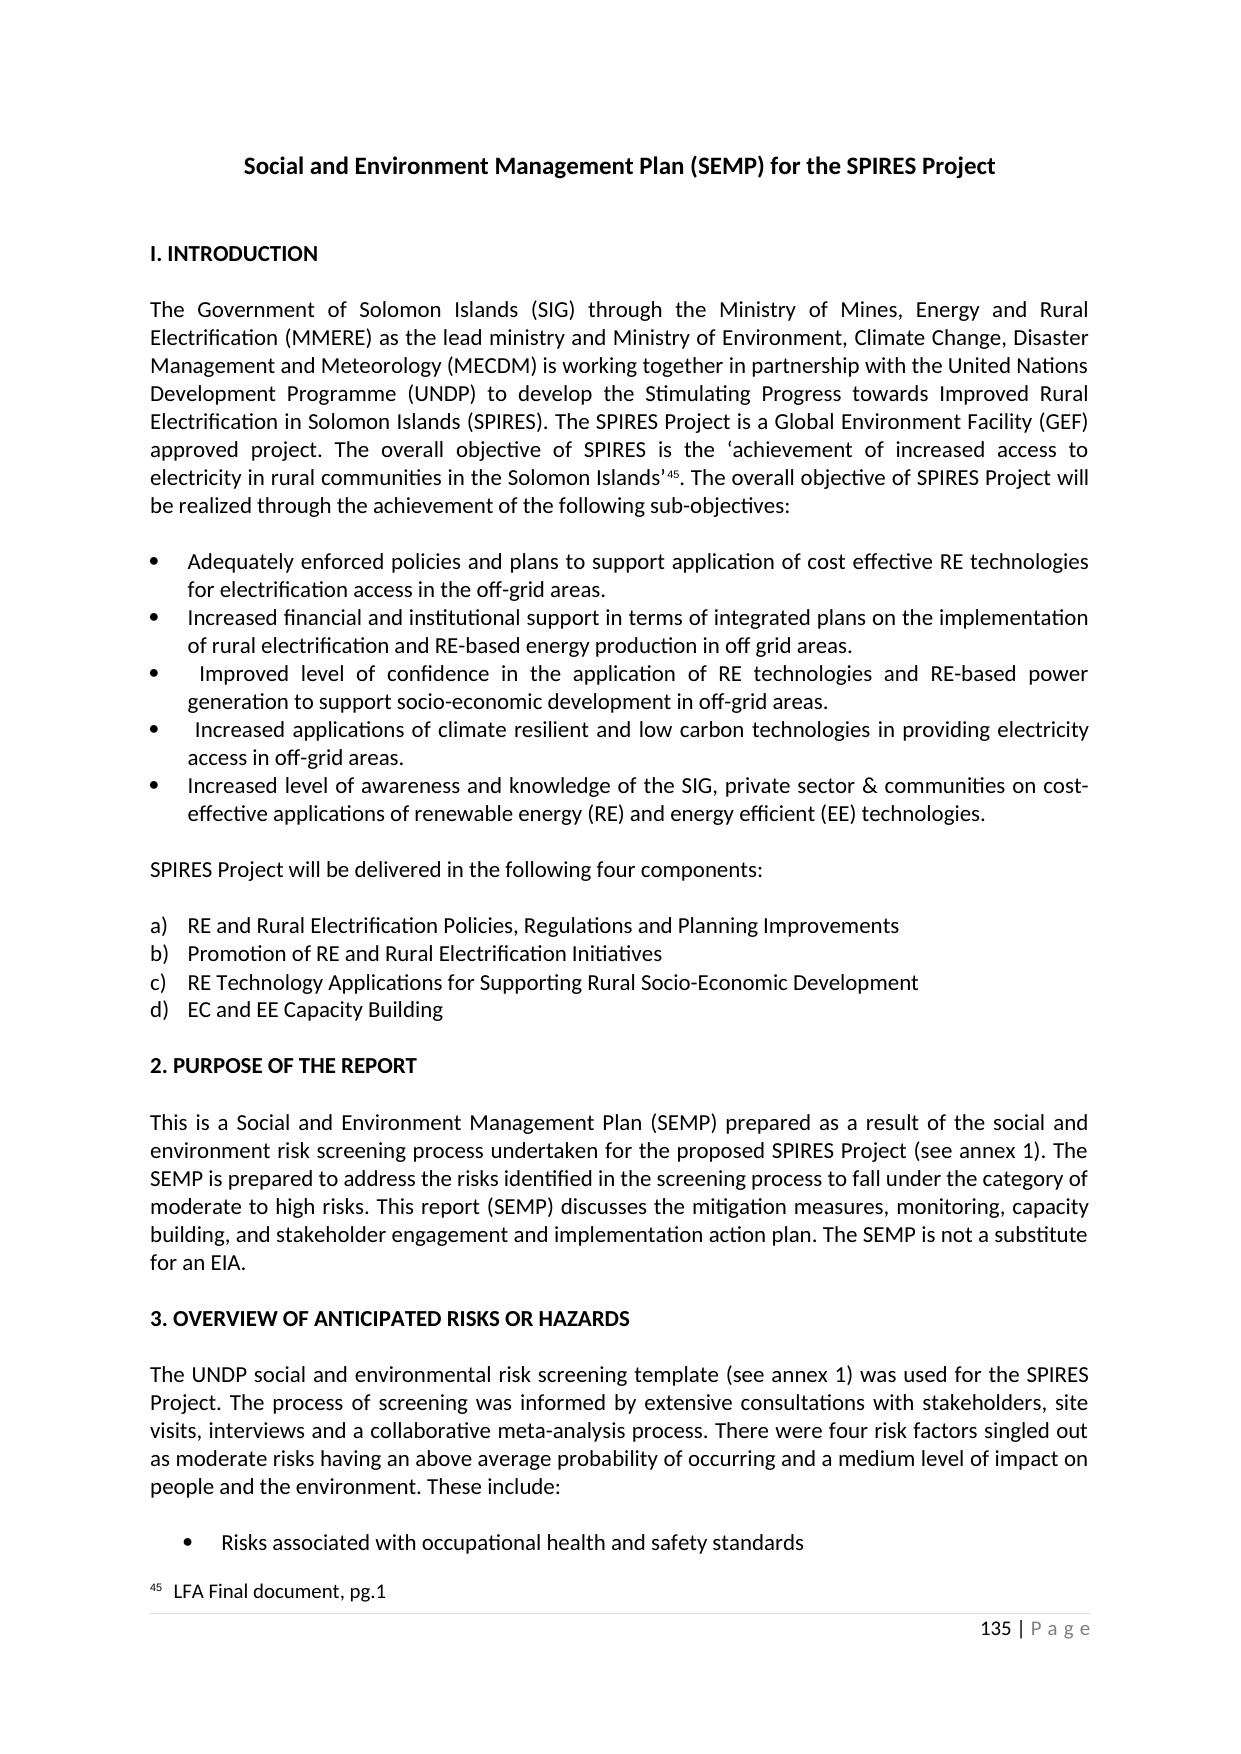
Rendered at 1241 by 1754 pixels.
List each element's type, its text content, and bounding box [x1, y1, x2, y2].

text 2. PURPOSE OF THE REPORT [150, 1052, 1090, 1080]
list Increased applications of climate resilient and low carbon technologies in providing electricity access in off-grid areas. [150, 715, 1090, 771]
list Risks associated with occupational health and safety standards [183, 1528, 1090, 1556]
text The Government of Solomon Islands (SIG) through the Ministry of Mines, Energy and Rural Electrification (MMERE) as the lead ministry and Ministry of Environment, Climate Change, Disaster Management and Meteorology (MECDM) is working together in partnership with the United Nations Development Programme (UNDP) to develop the Stimulating Progress towards Improved Rural Electrification in Solomon Islands (SPIRES). The SPIRES Project is a Global Environment Facility (GEF) approved project. The overall objective of SPIRES is the ‘achievement of increased access to electricity in rural communities in the Solomon Islands’. The overall objective of SPIRES Project will be realized through the achievement of the following sub-objectives: [150, 295, 1090, 519]
text The UNDP social and environmental risk screening template (see annex 1) was used for the SPIRES Project. The process of screening was informed by extensive consultations with stakeholders, site visits, interviews and a collaborative meta-analysis process. There were four risk factors singled out as moderate risks having an above average probability of occurring and a medium level of impact on people and the environment. These include: [150, 1360, 1090, 1500]
list Adequately enforced policies and plans to support application of cost effective RE technologies for electrification access in the off-grid areas. [150, 547, 1090, 603]
text SPIRES Project will be delivered in the following four components: [150, 856, 1090, 883]
list Increased financial and institutional support in terms of integrated plans on the implementation of rural electrification and RE-based energy production in off grid areas. [150, 603, 1090, 659]
list Increased level of awareness and knowledge of the SIG, private sector & communities on cost-effective applications of renewable energy (RE) and energy efficient (EE) technologies. [150, 771, 1090, 827]
list RE Technology Applications for Supporting Rural Socio-Economic Development [150, 968, 1090, 996]
list RE and Rural Electrification Policies, Regulations and Planning Improvements [150, 912, 1090, 939]
text 3. OVERVIEW OF ANTICIPATED RISKS OR HAZARDS [150, 1304, 1090, 1332]
list Promotion of RE and Rural Electrification Initiatives [150, 939, 1090, 968]
text This is a Social and Environment Management Plan (SEMP) prepared as a result of the social and environment risk screening process undertaken for the proposed SPIRES Project (see annex 1). The SEMP is prepared to address the risks identified in the screening process to fall under the category of moderate to high risks. This report (SEMP) discusses the mitigation measures, monitoring, capacity building, and stakeholder engagement and implementation action plan. The SEMP is not a substitute for an EIA. [150, 1108, 1090, 1276]
text I. INTRODUCTION [150, 239, 1090, 267]
list EC and EE Capacity Building [150, 996, 1090, 1024]
list Improved level of confidence in the application of RE technologies and RE-based power generation to support socio-economic development in off-grid areas. [150, 659, 1090, 715]
text Social and Environment Management Plan (SEMP) for the SPIRES Project [150, 150, 1090, 181]
